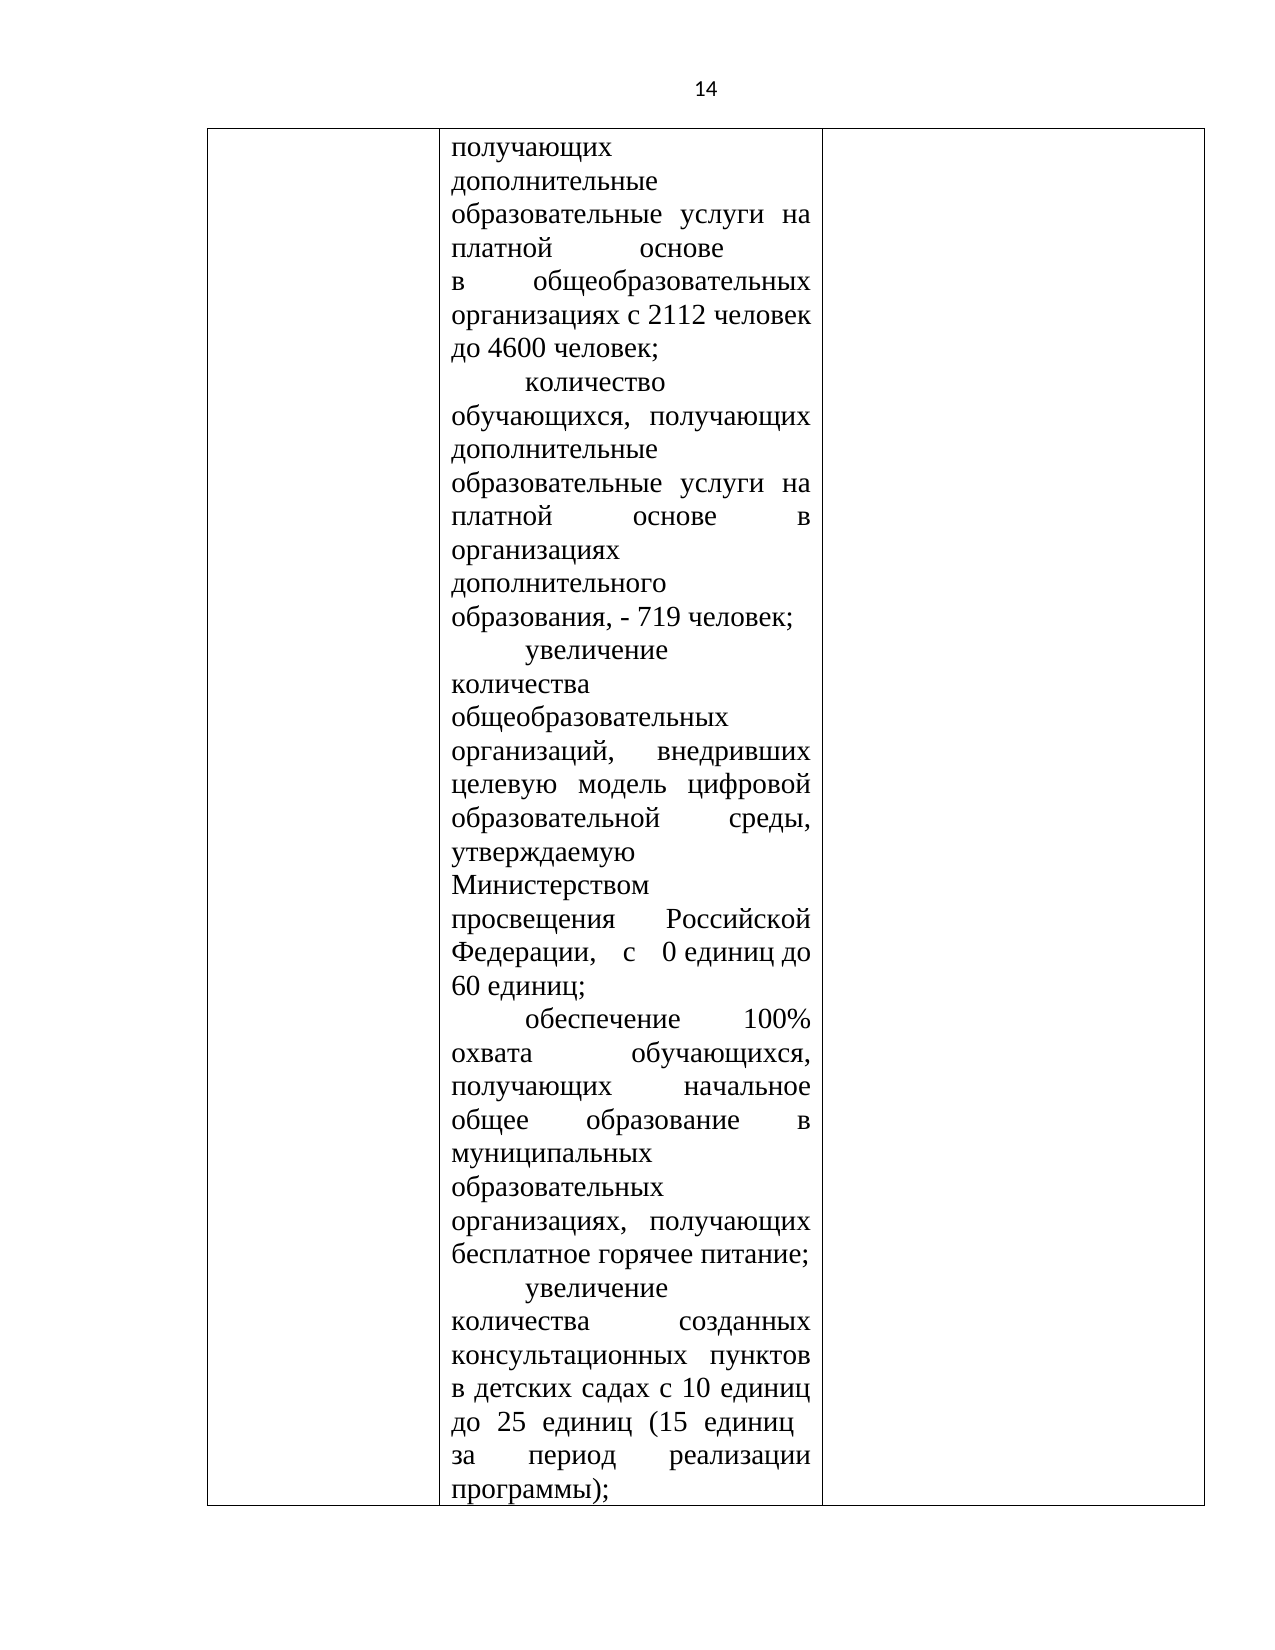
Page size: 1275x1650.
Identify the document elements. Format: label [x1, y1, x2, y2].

table_cell [440, 129, 822, 1504]
table_cell [823, 129, 1204, 1504]
table_cell [208, 129, 439, 1504]
